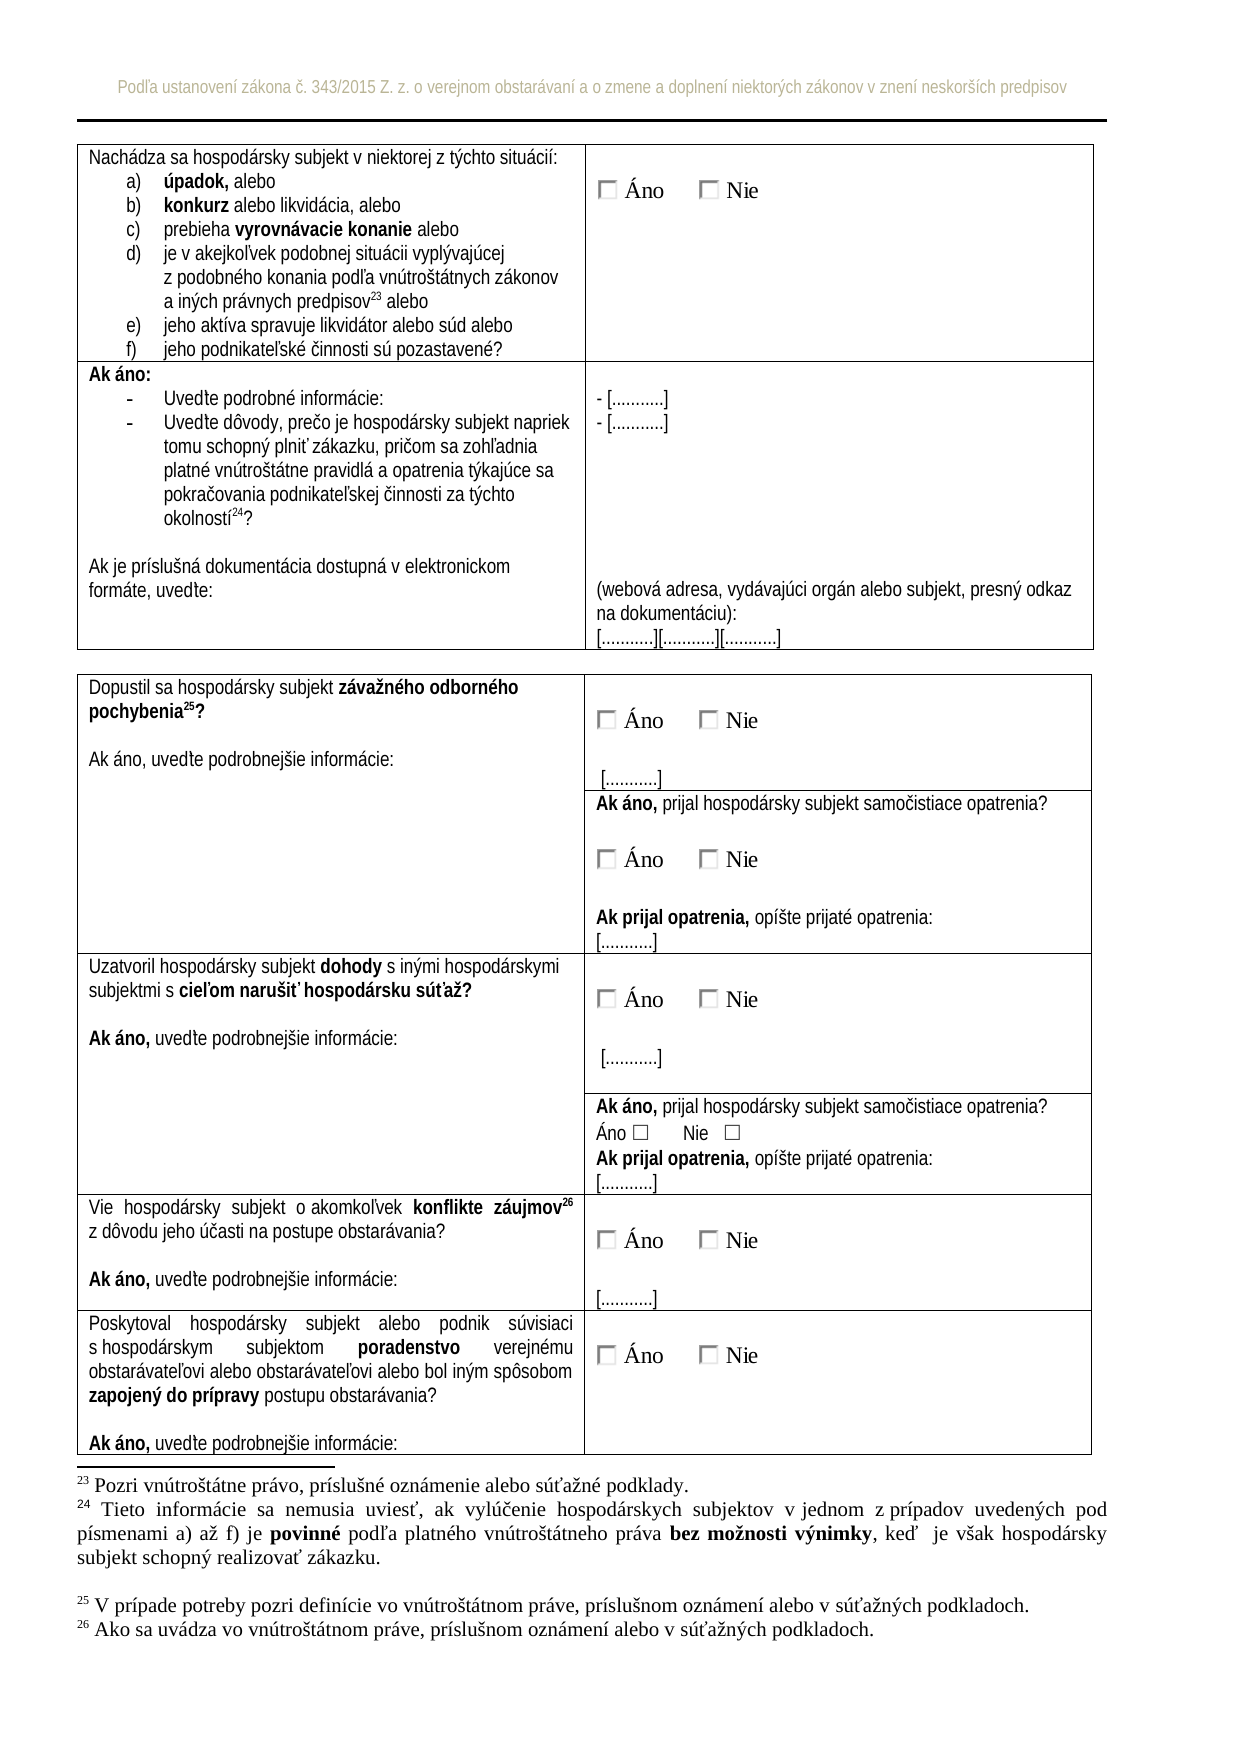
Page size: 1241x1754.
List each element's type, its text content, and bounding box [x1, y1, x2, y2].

table_cell Ak áno, prijal hospodársky subjekt samočistiace opatrenia? Áno ☐ Nie ☐ Ak prijal opatrenia, opíšte prijaté opatrenia: [...........] [585, 1094, 1091, 1194]
table_cell [...........] [585, 1195, 1091, 1309]
table_cell Ak áno: Uveďte podrobné informácie: Uveďte dôvody, prečo je hospodársky subjekt napriek tomu schopný plniť zákazku, pričom sa zohľadnia platné vnútroštátne pravidlá a opatrenia týkajúce sa pokračovania podnikateľskej činnosti za týchto okolností? Ak je príslušná dokumentácia dostupná v elektronickom formáte, uveďte: [78, 362, 585, 649]
table_cell [...........] [585, 954, 1091, 1093]
table_header Dopustil sa hospodársky subjekt závažného odborného pochybenia? Ak áno, uveďte podrobnejšie informácie: [78, 675, 584, 953]
table_cell [586, 145, 1093, 361]
table_cell Uzatvoril hospodársky subjekt dohody s inými hospodárskymi subjektmi s cieľom narušiť hospodársku súťaž? Ak áno, uveďte podrobnejšie informácie: [78, 954, 584, 1194]
table_header [...........] [585, 675, 1091, 790]
table_cell - [...........] - [...........] (webová adresa, vydávajúci orgán alebo subjekt, presný odkaz na dokumentáciu): [...........][...........][...........] [586, 362, 1093, 649]
table_cell Nachádza sa hospodársky subjekt v niektorej z týchto situácií: úpadok, alebo konkurz alebo likvidácia, alebo prebieha vyrovnávacie konanie alebo je v akejkoľvek podobnej situácii vyplývajúcej z podobného konania podľa vnútroštátnych zákonov a iných právnych predpisov alebo jeho aktíva spravuje likvidátor alebo súd alebo jeho podnikateľské činnosti sú pozastavené? [78, 145, 585, 361]
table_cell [78, 1311, 584, 1454]
table_cell [...........] [585, 1311, 1091, 1454]
table_cell Vie hospodársky subjekt o akomkoľvek konflikte záujmov z dôvodu jeho účasti na postupe obstarávania? Ak áno, uveďte podrobnejšie informácie: [78, 1195, 584, 1309]
table_cell Ak áno, prijal hospodársky subjekt samočistiace opatrenia? Ak prijal opatrenia, opíšte prijaté opatrenia: [...........] [585, 791, 1091, 953]
